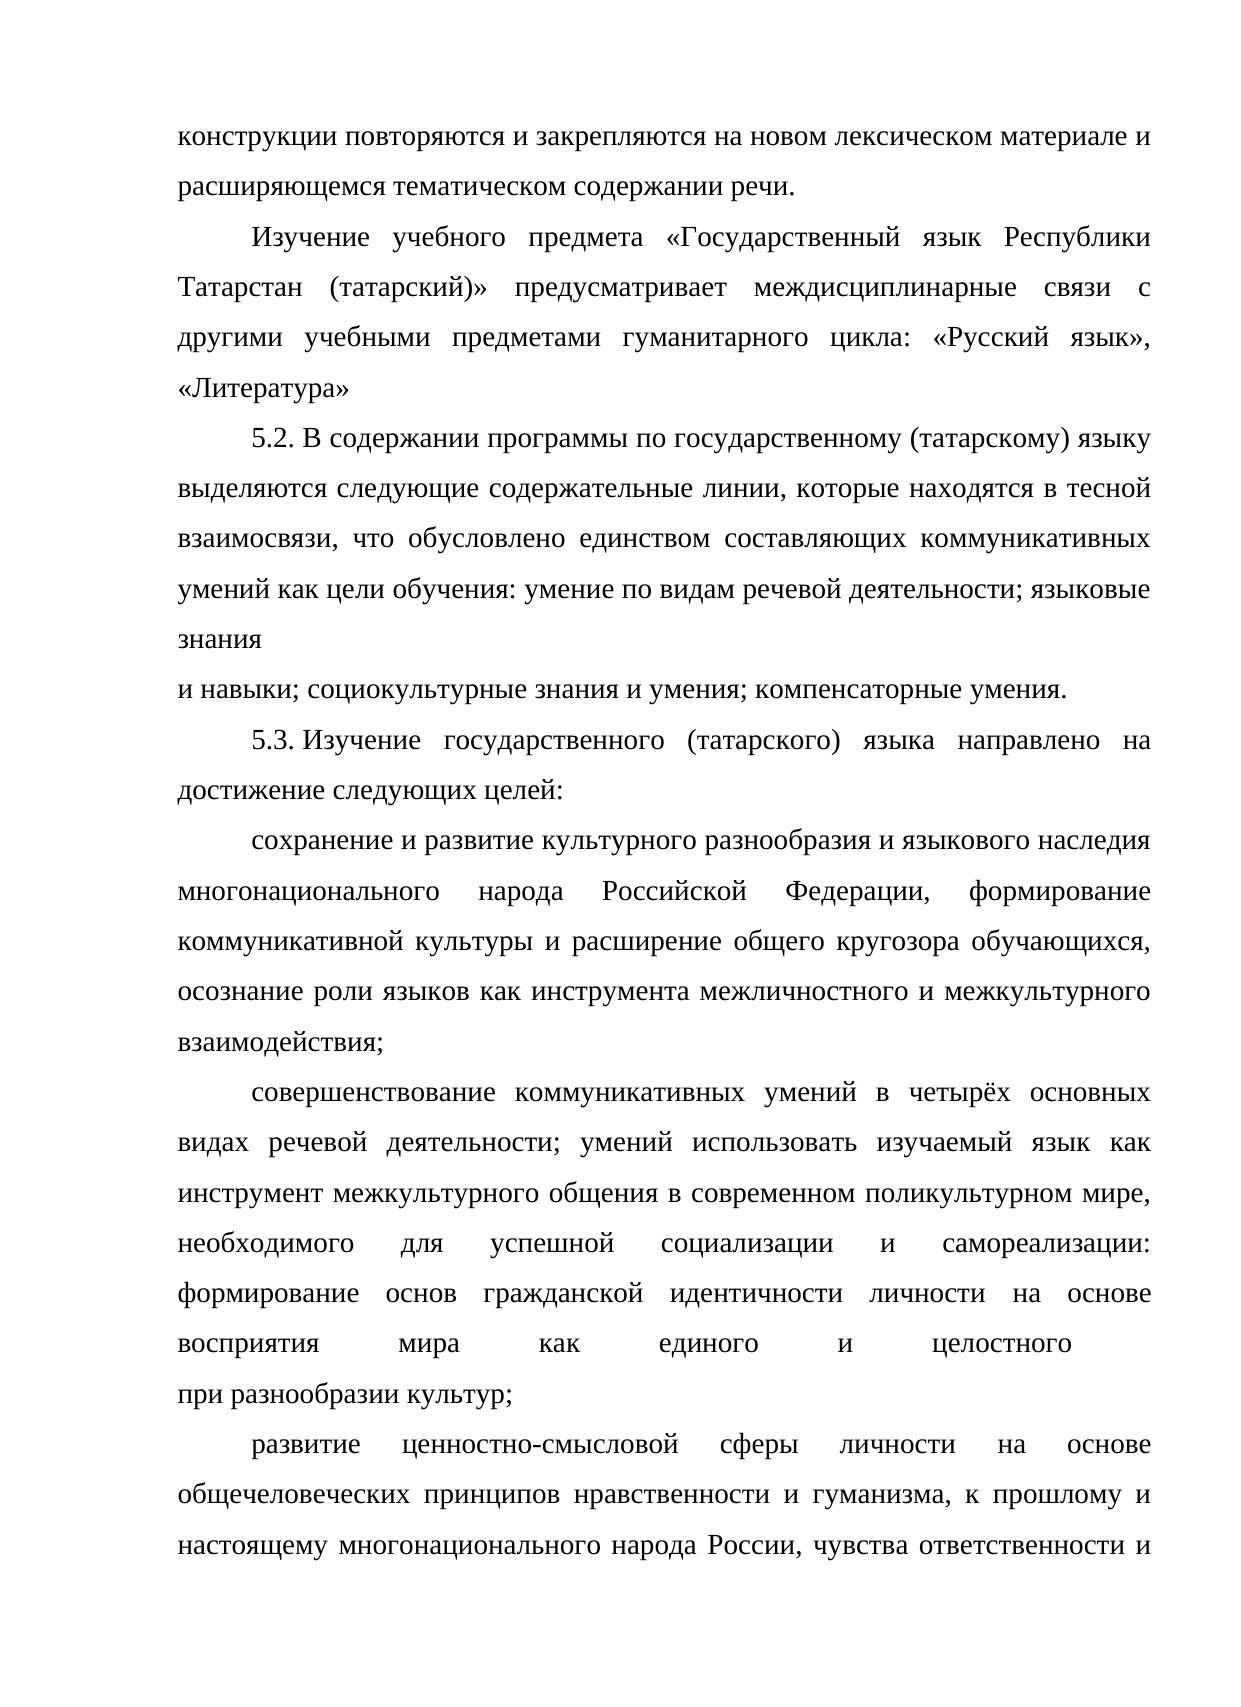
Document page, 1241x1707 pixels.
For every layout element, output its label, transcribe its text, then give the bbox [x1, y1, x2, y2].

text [177, 118, 1152, 202]
text сохранение и развитие культурного разнообразия и языкового наследия многонационального народа Российской Федерации, формирование коммуникативной культуры и расширение общего кругозора обучающихся, осознание роли языков как инструмента межличностного и межкультурного взаимодействия; [177, 822, 1152, 1057]
text совершенствование коммуникативных умений в четырёх основных видах речевой деятельности; умений использовать изучаемый язык как инструмент межкультурного общения в современном поликультурном мире, необходимого для успешной социализации и самореализации: формирование основ гражданской идентичности личности на основе восприятия мира как единого и целостного при разнообразии культур; [177, 1074, 1152, 1409]
text Изучение учебного предмета «Государственный язык Республики Татарстан (татарский)» предусматривает междисциплинарные связи с другими учебными предметами гуманитарного цикла: «Русский язык», «Литература» [177, 219, 1152, 403]
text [177, 1426, 1152, 1560]
text 5.2. В содержании программы по государственному (татарскому) языку выделяются следующие содержательные линии, которые находятся в тесной взаимосвязи, что обусловлено единством составляющих коммуникативных умений как цели обучения: умение по видам речевой деятельности; языковые знания и навыки; социокультурные знания и умения; компенсаторные умения. [177, 420, 1152, 705]
text 5.3. Изучение государственного (татарского) языка направлено на достижение следующих целей: [177, 722, 1152, 806]
